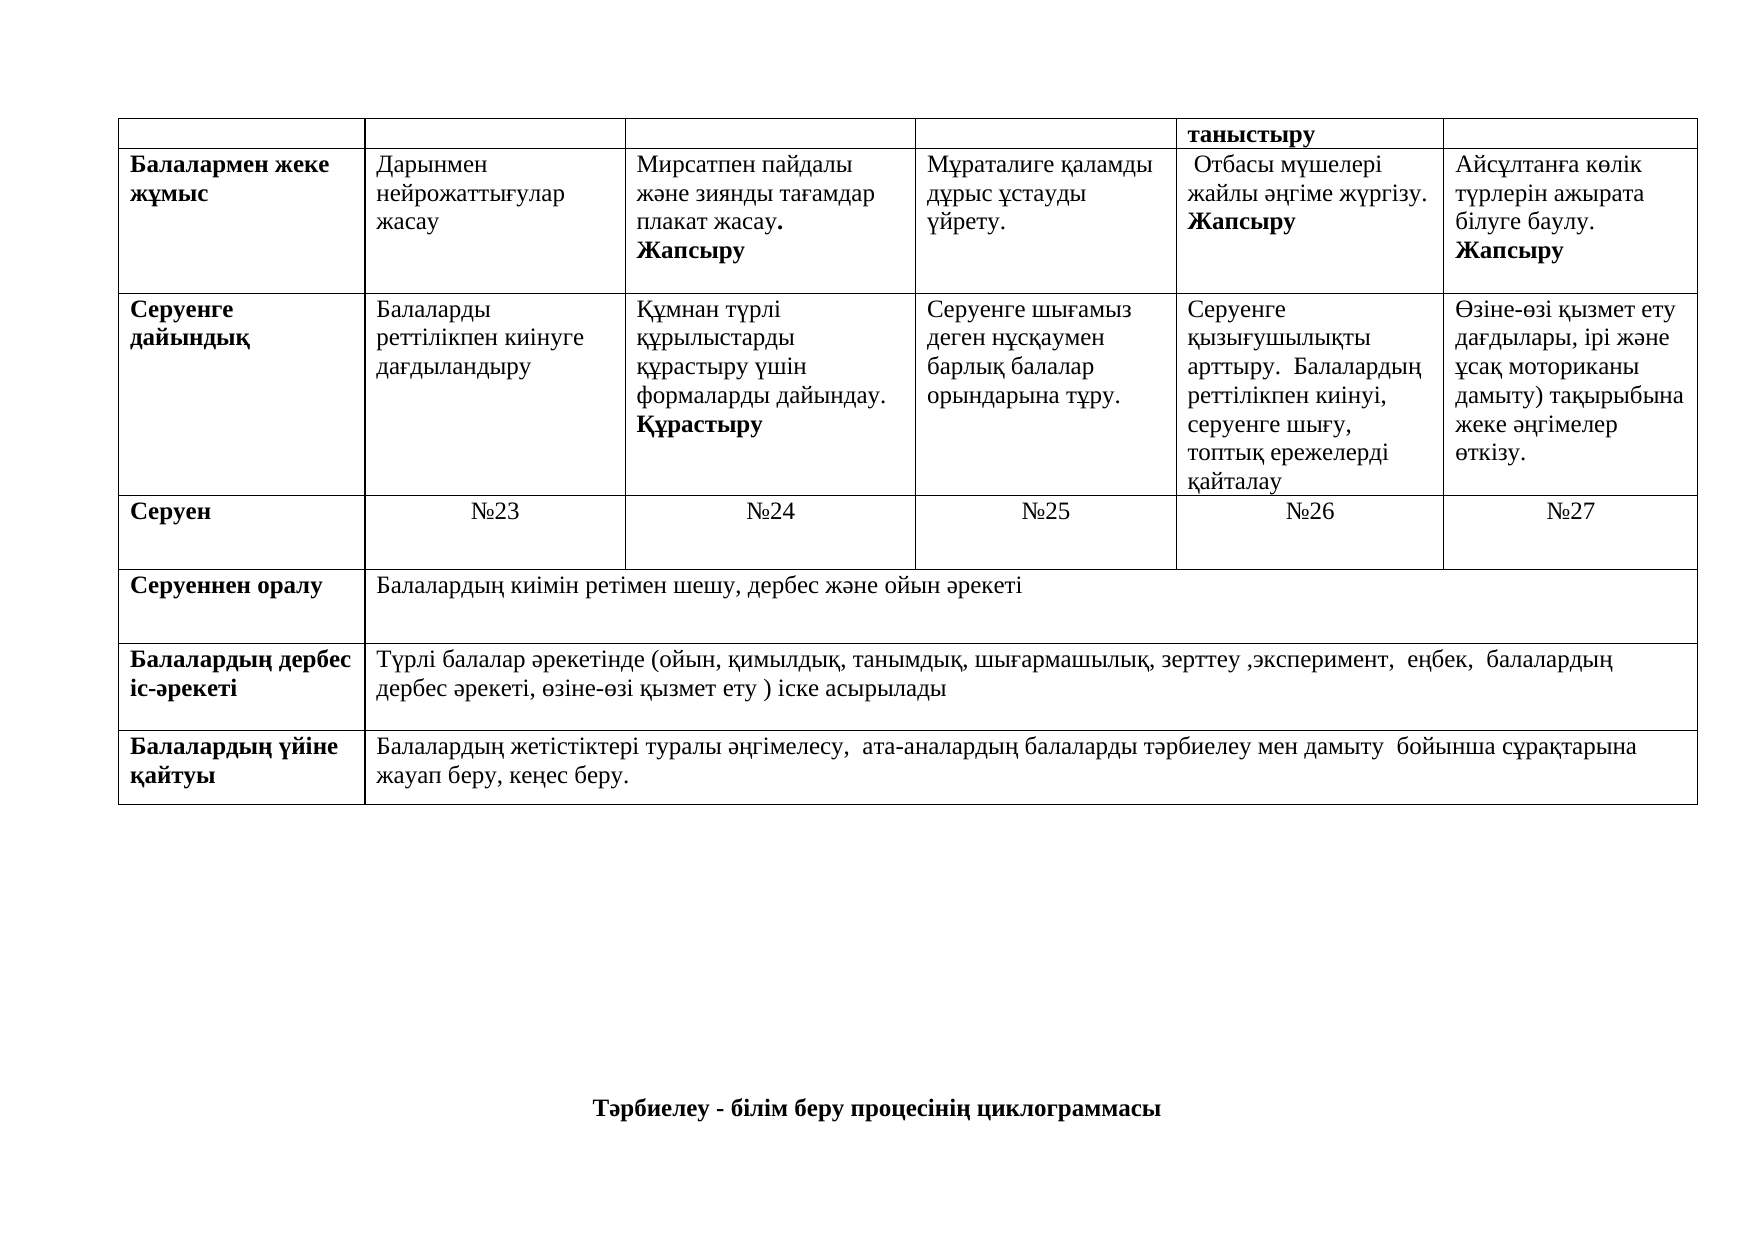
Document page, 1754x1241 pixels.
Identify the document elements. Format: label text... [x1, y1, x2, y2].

table_cell Серуеннен оралу [119, 570, 364, 643]
table_cell №27 [1444, 496, 1697, 569]
table_cell Серуенге шығамыз деген нұсқаумен барлық балалар орындарына тұру. [916, 294, 1176, 495]
table_cell Балалардың жетістіктері туралы әңгімелесу, ата-аналардың балаларды тәрбиелеу мен дамыту бойынша сұрақтарына жауап беру, кеңес беру. [366, 731, 1697, 804]
table_cell Балалармен жеке жұмыс [119, 149, 364, 293]
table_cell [916, 119, 1176, 148]
table_cell Мирсатпен пайдалы және зиянды тағамдар плакат жасау. Жапсыру [626, 149, 915, 293]
table_cell Балалардың дербес іс-әрекеті [119, 644, 364, 730]
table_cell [1444, 119, 1697, 148]
table_cell №23 [366, 496, 625, 569]
table_cell Айсұлтанға көлік түрлерін ажырата білуге баулу. Жапсыру [1444, 149, 1697, 293]
table_cell Құмнан түрлі құрылыстарды құрастыру үшін формаларды дайындау. Құрастыру [626, 294, 915, 495]
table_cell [626, 119, 915, 148]
table_cell №24 [626, 496, 915, 569]
table_cell Балалардың киімін ретімен шешу, дербес және ойын әрекеті [366, 570, 1697, 643]
table_cell Балаларды реттілікпен киінуге дағдыландыру [366, 294, 625, 495]
table_cell Түрлі балалар әрекетінде (ойын, қимылдық, танымдық, шығармашылық, зерттеу ,эксперимент, еңбек, балалардың дербес әрекеті, өзіне-өзі қызмет ету ) іске асырылады [366, 644, 1697, 730]
table_cell Отбасы мүшелері жайлы әңгіме жүргізу. Жапсыру [1177, 149, 1443, 293]
table_cell Өзіне-өзі қызмет ету дағдылары, ірі және ұсақ моториканы дамыту) тақырыбына жеке әңгімелер өткізу. [1444, 294, 1697, 495]
table_cell №25 [916, 496, 1176, 569]
table_cell Серуен [119, 496, 364, 569]
table_cell Мұраталиге қаламды дұрыс ұстауды үйрету. [916, 149, 1176, 293]
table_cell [366, 119, 625, 148]
table_cell Балалардың үйіне қайтуы [119, 731, 364, 804]
table_cell Дарынмен нейрожаттығулар жасау [366, 149, 625, 293]
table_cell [1177, 119, 1443, 148]
table_cell №26 [1177, 496, 1443, 569]
text Тәрбиелеу - білім беру процесінің циклограммасы [118, 1093, 1636, 1121]
table_cell Серуенге дайындық [119, 294, 364, 495]
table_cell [119, 119, 364, 148]
table_cell Серуенге қызығушылықты арттыру. Балалардың реттілікпен киінуі, серуенге шығу, топтық ережелерді қайталау [1177, 294, 1443, 495]
